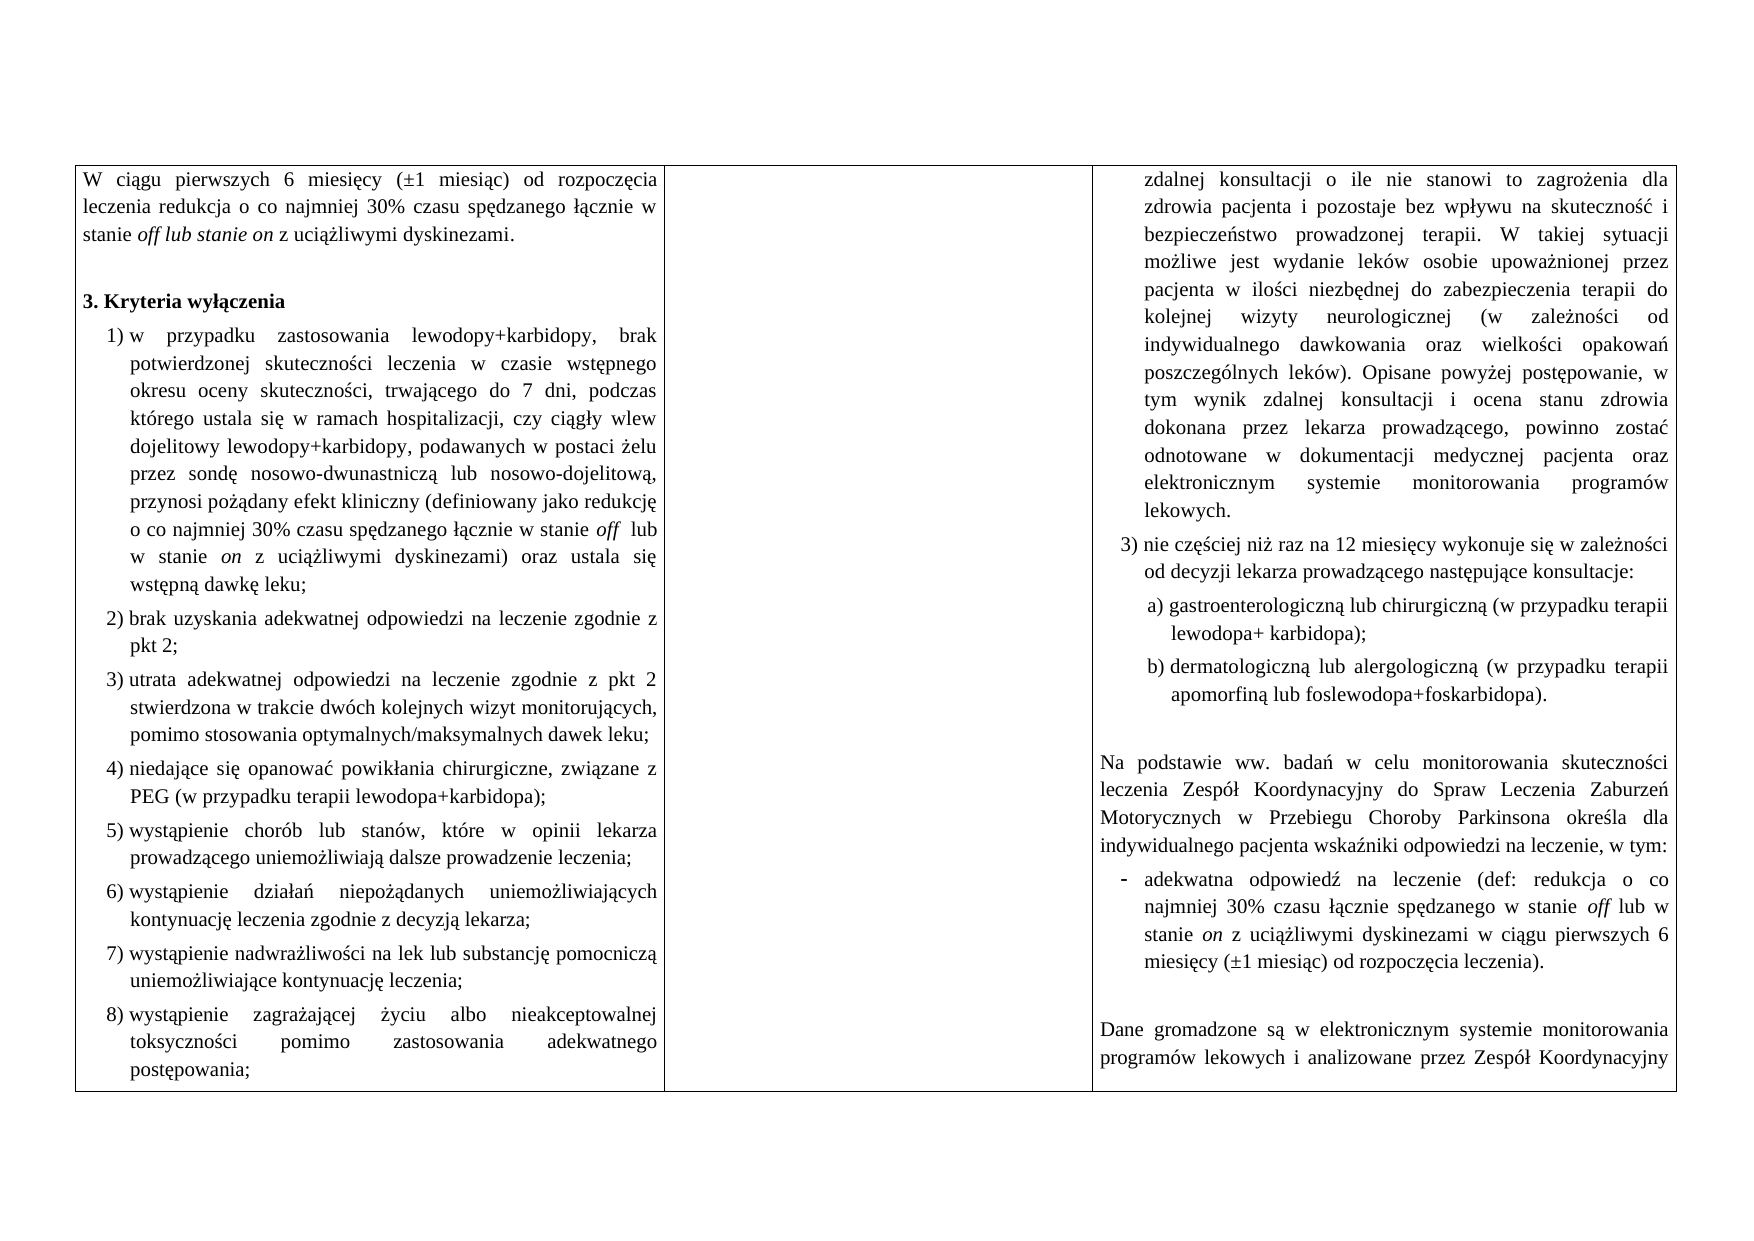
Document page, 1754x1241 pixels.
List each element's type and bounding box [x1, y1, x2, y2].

table_cell [665, 166, 1092, 1091]
table_cell [76, 166, 664, 1091]
table_cell [1093, 166, 1676, 1091]
